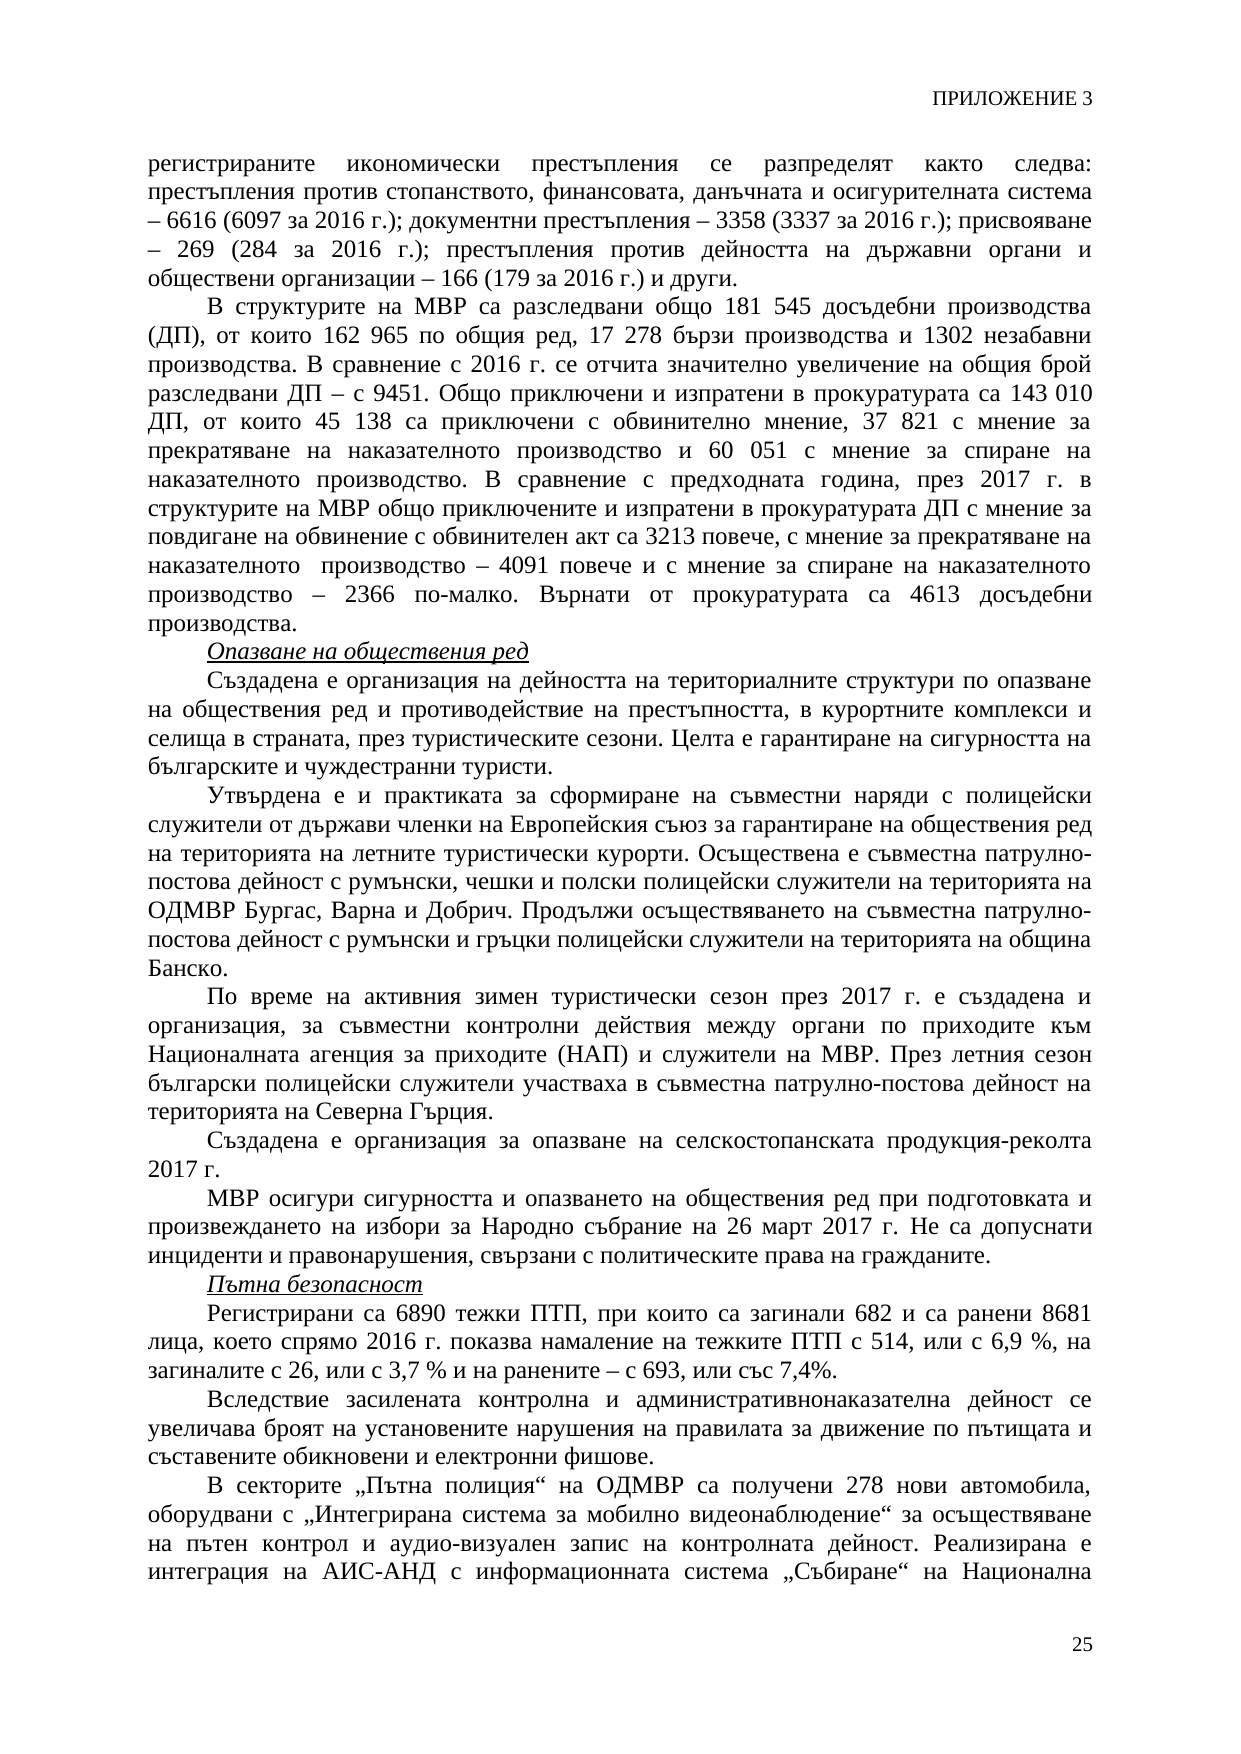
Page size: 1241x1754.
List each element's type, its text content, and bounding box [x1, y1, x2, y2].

text Опазване на обществения ред [148, 636, 1093, 665]
text МВР осигури сигурността и опазването на обществения ред при подготовката и произвеждането на избори за Народно събрание на 26 март 2017 г. Не са допуснати инциденти и правонарушения, свързани с политическите права на гражданите. [148, 1183, 1093, 1269]
text Утвърдена е и практиката за сформиране на съвместни наряди с полицейски служители от държави членки на Европейския съюз за гарантиране на обществения ред на територията на летните туристически курорти. Осъществена е съвместна патрулно-постова дейност с румънски, чешки и полски полицейски служители на територията на ОДМВР Бургас, Варна и Добрич. Продължи осъществяването на съвместна патрулно-постова дейност с румънски и гръцки полицейски служители на територията на община Банско. [148, 780, 1093, 981]
text Пътна безопасност [148, 1269, 1093, 1298]
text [148, 1470, 1093, 1585]
text По време на активния зимен туристически сезон през 2017 г. е създадена и организация, за съвместни контролни действия между органи по приходите към Националната агенция за приходите (НАП) и служители на МВР. През летния сезон български полицейски служители участваха в съвместна патрулно-постова дейност на територията на Северна Гърция. [148, 981, 1093, 1125]
text Създадена е организация за опазване на селскостопанската продукция-реколта 2017 г. [148, 1125, 1093, 1183]
text Вследствие засилената контролна и административнонаказателна дейност се увеличава броят на установените нарушения на правилата за движение по пътищата и съставените обикновени и електронни фишове. [148, 1384, 1093, 1470]
text Създадена е организация на дейността на териториалните структури по опазване на обществения ред и противодействие на престъпността, в курортните комплекси и селища в страната, през туристическите сезони. Целта е гарантиране на сигурността на българските и чуждестранни туристи. [148, 665, 1093, 780]
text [148, 148, 1093, 291]
text Регистрирани са 6890 тежки ПТП, при които са загинали 682 и са ранени 8681 лица, което спрямо 2016 г. показва намаление на тежките ПТП с 514, или с 6,9 %, на загиналите с 26, или с 3,7 % и на ранените – с 693, или със 7,4%. [148, 1298, 1093, 1384]
text В структурите на МВР са разследвани общо 181 545 досъдебни производства (ДП), от които 162 965 по общия ред, 17 278 бързи производства и 1302 незабавни производства. В сравнение с 2016 г. се отчита значително увеличение на общия брой разследвани ДП – с 9451. Общо приключени и изпратени в прокуратурата са 143 010 ДП, от които 45 138 са приключени с обвинително мнение, 37 821 с мнение за прекратяване на наказателното производство и 60 051 с мнение за спиране на наказателното производство. В сравнение с предходната година, през 2017 г. в структурите на МВР общо приключените и изпратени в прокуратурата ДП с мнение за повдигане на обвинение с обвинителен акт са 3213 повече, с мнение за прекратяване на наказателното производство – 4091 повече и с мнение за спиране на наказателното производство – 2366 по-малко. Върнати от прокуратурата са 4613 досъдебни производства. [148, 291, 1093, 636]
